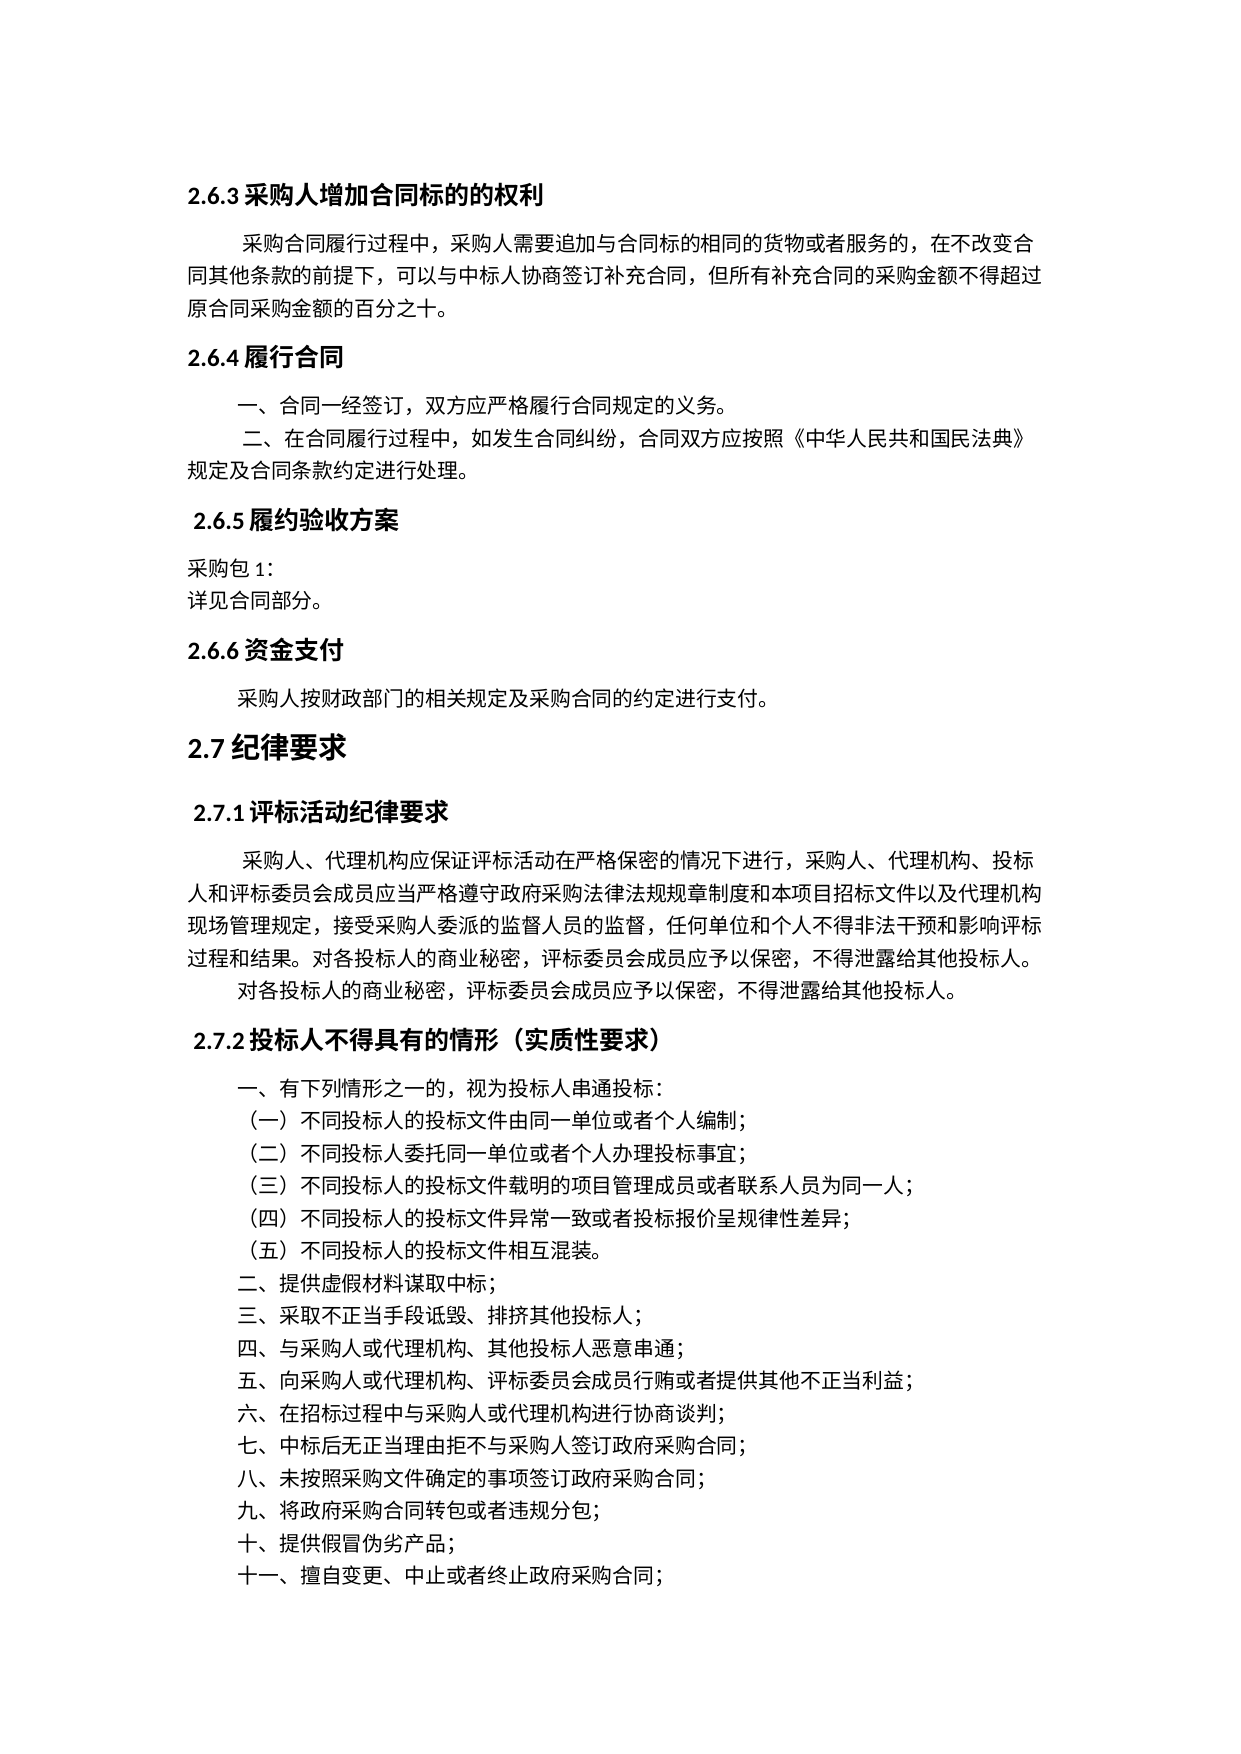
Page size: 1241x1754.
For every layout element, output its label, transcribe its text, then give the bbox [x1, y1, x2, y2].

text 二、在合同履行过程中，如发生合同纠纷，合同双方应按照《中华人民共和国民法典》规定及合同条款约定进行处理。 [187, 422, 1053, 487]
text 2.6.6资金支付 [187, 617, 1053, 682]
text 采购人、代理机构应保证评标活动在严格保密的情况下进行，采购人、代理机构、投标人和评标委员会成员应当严格遵守政府采购法律法规规章制度和本项目招标文件以及代理机构现场管理规定，接受采购人委派的监督人员的监督，任何单位和个人不得非法干预和影响评标过程和结果。对各投标人的商业秘密，评标委员会成员应予以保密，不得泄露给其他投标人。 [187, 844, 1053, 974]
text 2.7纪律要求 [187, 714, 1053, 779]
text 2.7.2投标人不得具有的情形（实质性要求） [187, 1007, 1053, 1072]
text 二、提供虚假材料谋取中标； [187, 1267, 1053, 1299]
text 一、合同一经签订，双方应严格履行合同规定的义务。 [187, 389, 1053, 422]
text （三）不同投标人的投标文件载明的项目管理成员或者联系人员为同一人； [187, 1169, 1053, 1202]
text （四）不同投标人的投标文件异常一致或者投标报价呈规律性差异； [187, 1202, 1053, 1234]
text 采购包1： [187, 552, 1053, 584]
text 一、有下列情形之一的，视为投标人串通投标： [187, 1072, 1053, 1104]
text （二）不同投标人委托同一单位或者个人办理投标事宜； [187, 1137, 1053, 1169]
text 采购人按财政部门的相关规定及采购合同的约定进行支付。 [187, 682, 1053, 714]
text 七、中标后无正当理由拒不与采购人签订政府采购合同； [187, 1429, 1053, 1462]
text 十一、擅自变更、中止或者终止政府采购合同； [187, 1559, 1053, 1592]
text 详见合同部分。 [187, 584, 1053, 617]
text 五、向采购人或代理机构、评标委员会成员行贿或者提供其他不正当利益； [187, 1364, 1053, 1397]
text 九、将政府采购合同转包或者违规分包； [187, 1494, 1053, 1527]
text （一）不同投标人的投标文件由同一单位或者个人编制； [187, 1104, 1053, 1137]
text 2.6.4履行合同 [187, 324, 1053, 389]
text 采购合同履行过程中，采购人需要追加与合同标的相同的货物或者服务的，在不改变合同其他条款的前提下，可以与中标人协商签订补充合同，但所有补充合同的采购金额不得超过原合同采购金额的百分之十。 [187, 227, 1053, 324]
text 八、未按照采购文件确定的事项签订政府采购合同； [187, 1462, 1053, 1494]
text 2.7.1评标活动纪律要求 [187, 779, 1053, 844]
text 2.6.3采购人增加合同标的的权利 [187, 162, 1053, 227]
text 十、提供假冒伪劣产品； [187, 1527, 1053, 1559]
text 对各投标人的商业秘密，评标委员会成员应予以保密，不得泄露给其他投标人。 [187, 974, 1053, 1007]
text 六、在招标过程中与采购人或代理机构进行协商谈判； [187, 1397, 1053, 1429]
text 四、与采购人或代理机构、其他投标人恶意串通； [187, 1332, 1053, 1364]
text （五）不同投标人的投标文件相互混装。 [187, 1234, 1053, 1267]
text 三、采取不正当手段诋毁、排挤其他投标人； [187, 1299, 1053, 1332]
text 2.6.5履约验收方案 [187, 487, 1053, 552]
